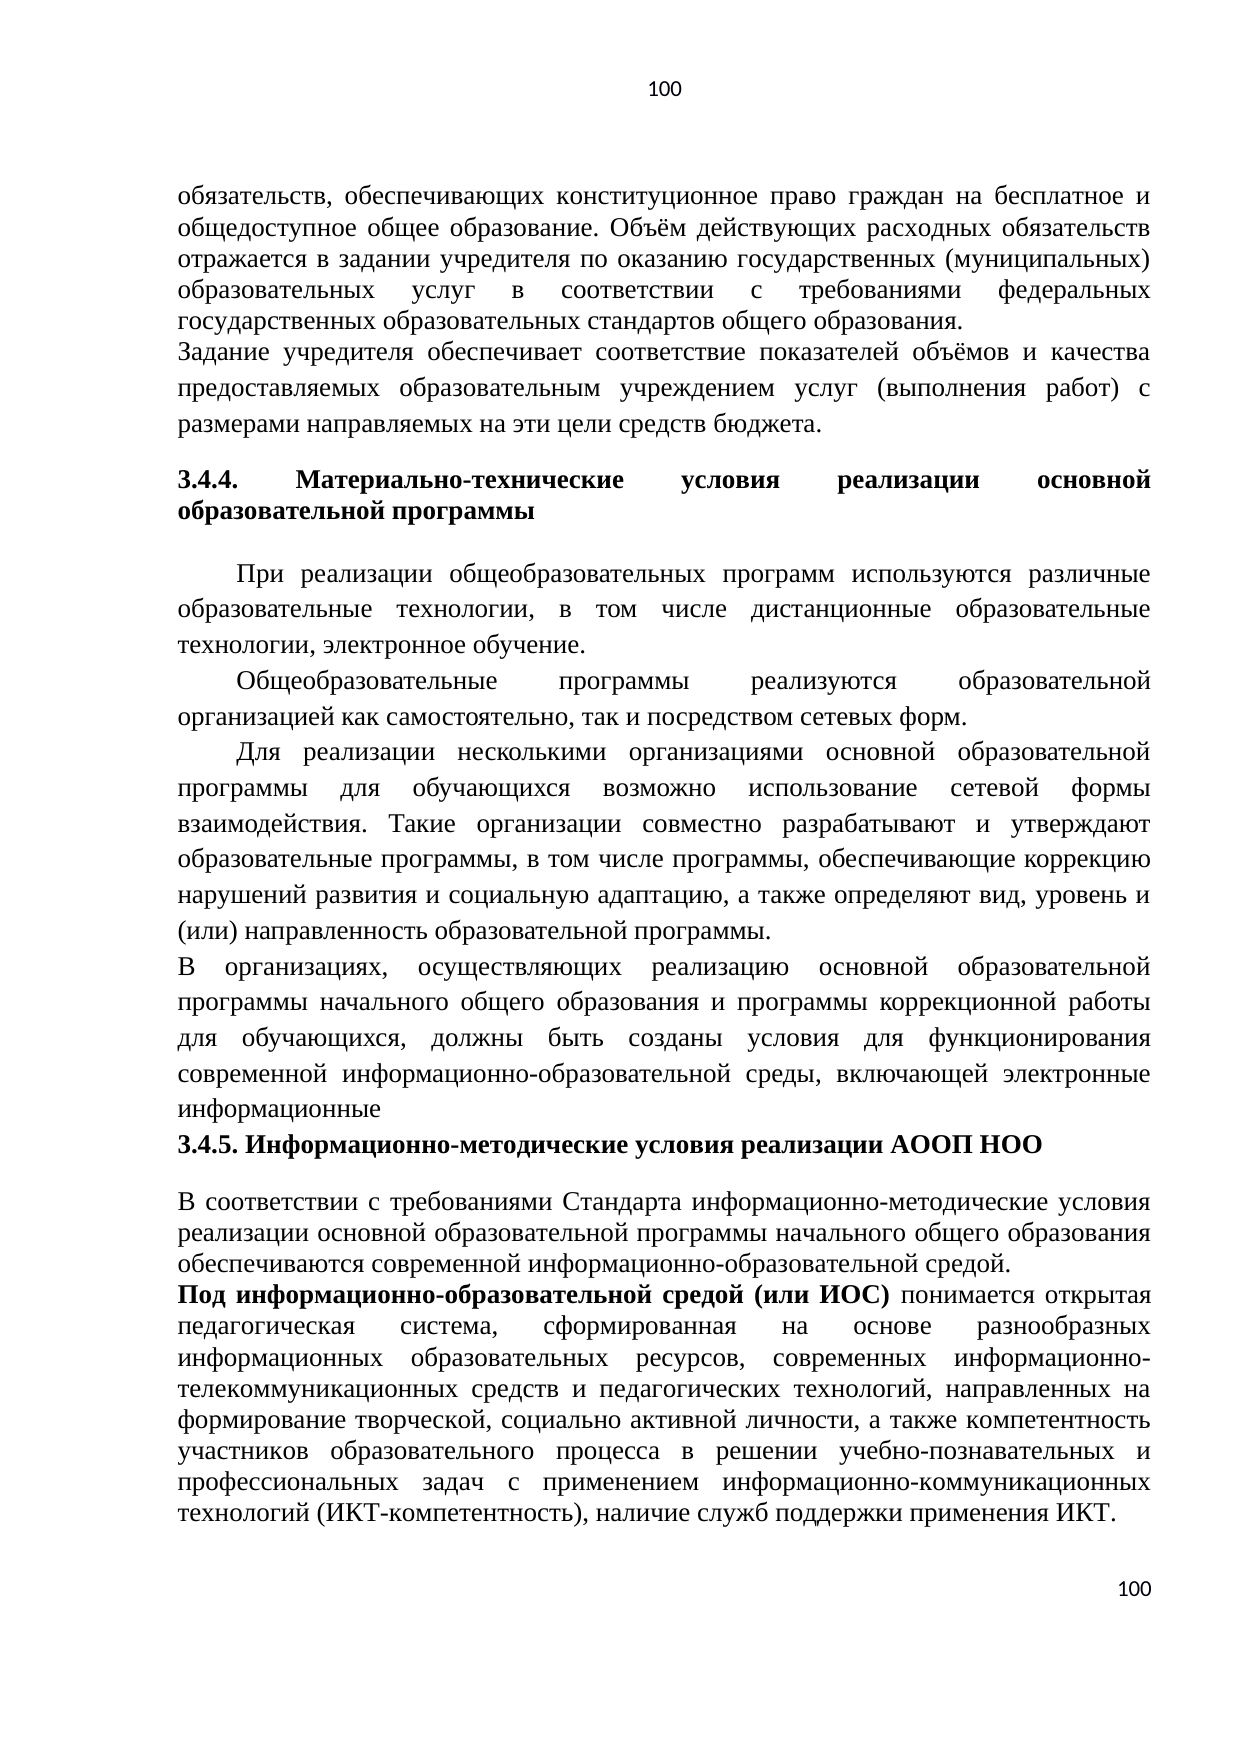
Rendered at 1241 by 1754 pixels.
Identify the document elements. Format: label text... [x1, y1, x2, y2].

text Задание учредителя обеспечивает соответствие показателей объёмов и качества предоставляемых образовательным учреждением услуг (выполнения работ) с размерами направляемых на эти цели средств бюджета. [177, 335, 1152, 438]
text В организациях, осуществляющих реализацию основной образовательной программы начального общего образования и программы коррекционной работы для обучающихся, должны быть созданы условия для функционирования современной информационно-образовательной среды, включающей электронные информационные [177, 950, 1152, 1124]
text 3.4.4. Материально-технические условия реализации основной образовательной программы [177, 463, 1152, 526]
text Для реализации несколькими организациями основной образовательной программы для обучающихся возможно использование сетевой формы взаимодействия. Такие организации совместно разрабатывают и утверждают образовательные программы, в том числе программы, обеспечивающие коррекцию нарушений развития и социальную адаптацию, а также определяют вид, уровень и (или) направленность образовательной программы. [177, 735, 1152, 945]
text При реализации общеобразовательных программ используются различные образовательные технологии, в том числе дистанционные образовательные технологии, электронное обучение. [177, 557, 1152, 659]
text В соответствии с требованиями Стандарта информационно-методические условия реализации основной образовательной программы начального общего образования обеспечиваются современной информационно-образовательной средой. [177, 1185, 1152, 1278]
text 3.4.5. Информационно-методические условия реализации АООП НОО [177, 1128, 1152, 1159]
text Общеобразовательные программы реализуются образовательной организацией как самостоятельно, так и посредством сетевых форм. [177, 664, 1152, 731]
text Под информационно-образовательной средой (или ИОС) понимается открытая педагогическая система, сформированная на основе разнообразных информационных образовательных ресурсов, современных информационно-телекоммуникационных средств и педагогических технологий, направленных на формирование творческой, социально активной личности, а также компетентность участников образовательного процесса в решении учебно-познавательных и профессиональных задач с применением информационно-коммуникационных технологий (ИКТ-компетентность), наличие служб поддержки применения ИКТ. [177, 1278, 1152, 1527]
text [177, 179, 1152, 335]
